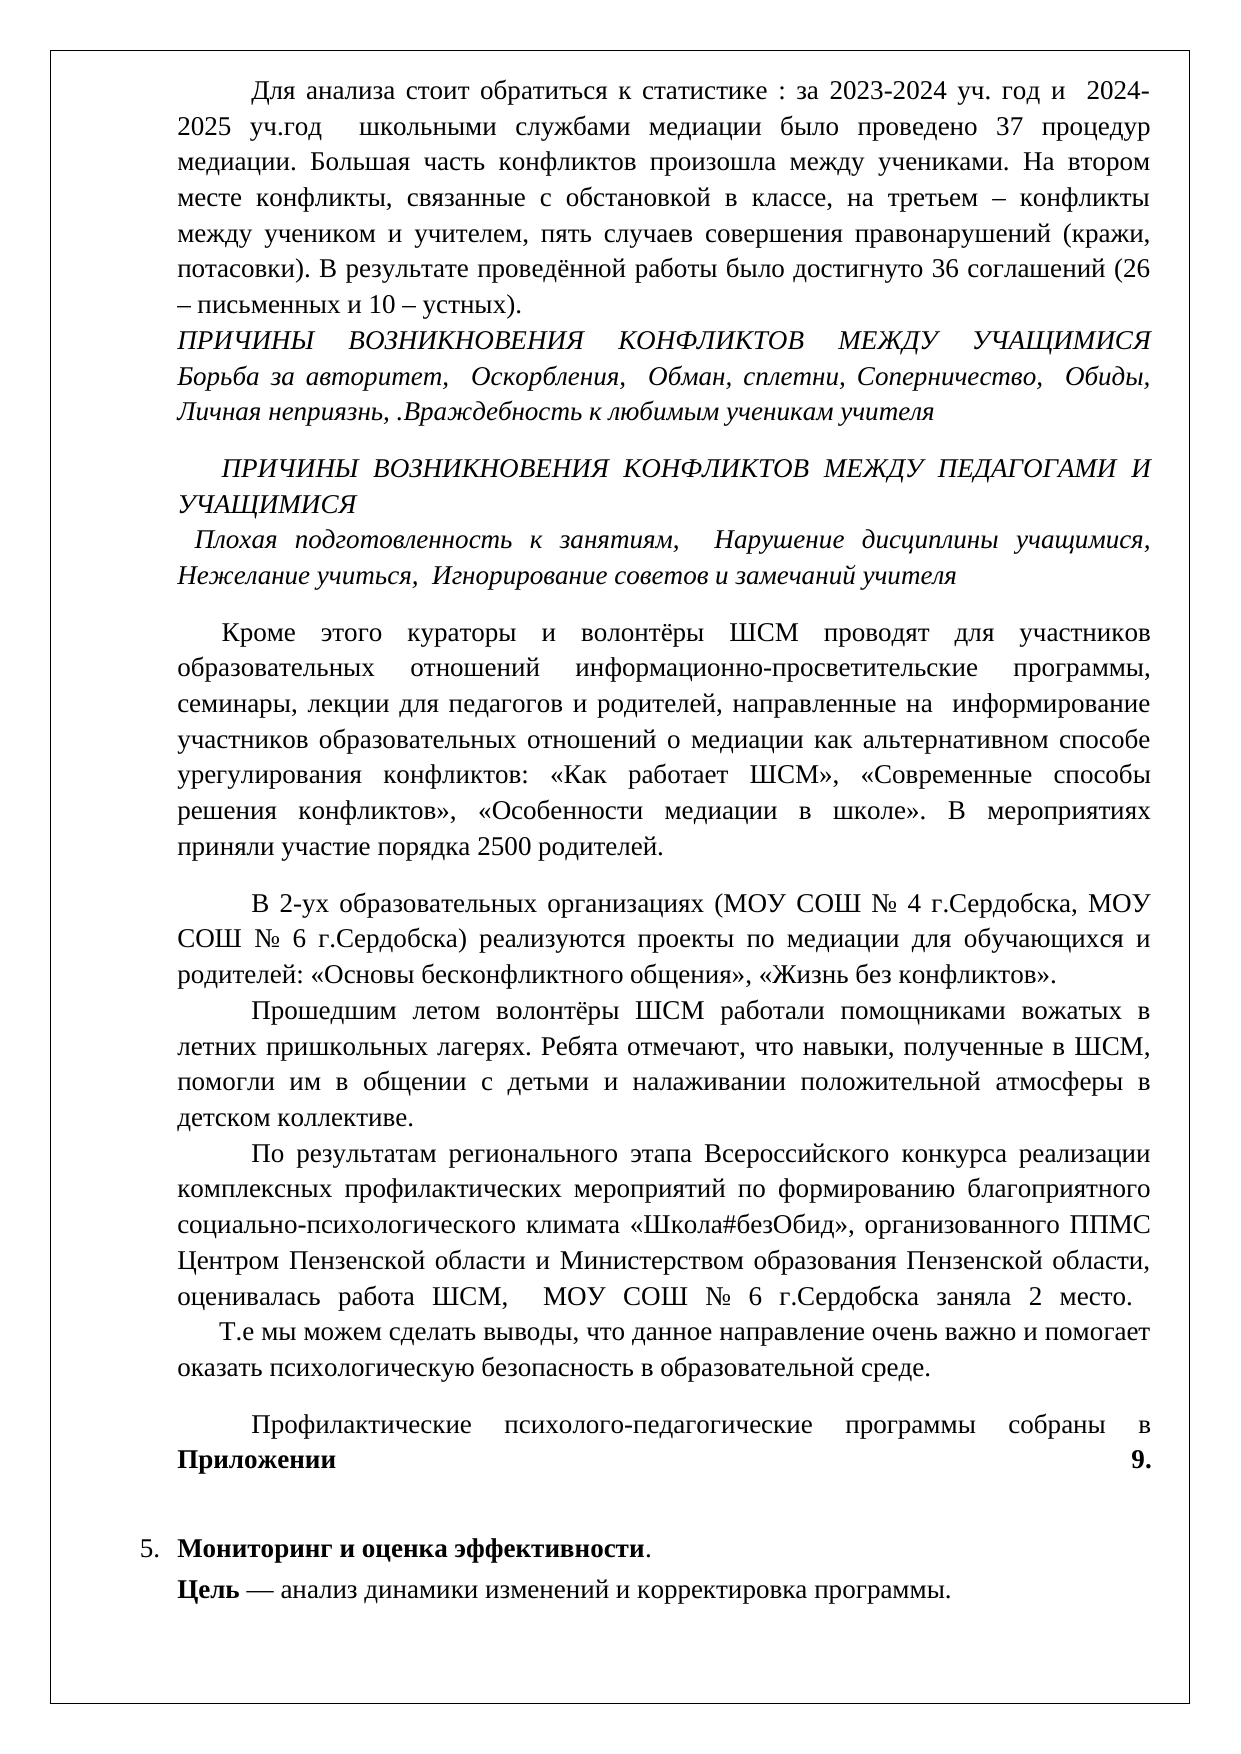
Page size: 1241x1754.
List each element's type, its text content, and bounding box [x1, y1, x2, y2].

text Для анализа стоит обратиться к статистике : за 2023-2024 уч. год и 2024-2025 уч.год школьными службами медиации было проведено 37 процедур медиации. Большая часть конфликтов произошла между учениками. На втором месте конфликты, связанные с обстановкой в классе, на третьем – конфликты между учеником и учителем, пять случаев совершения правонарушений (кражи, потасовки). В результате проведённой работы было достигнуто 36 соглашений (26 – письменных и 10 – устных). [177, 74, 1152, 319]
list Мониторинг и оценка эффективности. [139, 1532, 1152, 1563]
text ПРИЧИНЫ ВОЗНИКНОВЕНИЯ КОНФЛИКТОВ МЕЖДУ ПЕДАГОГАМИ И УЧАЩИМИСЯ Плохая подготовленность к занятиям, Нарушение дисциплины учащимися, Нежелание учиться, Игнорирование советов и замечаний учителя [177, 452, 1152, 590]
text ПРИЧИНЫ ВОЗНИКНОВЕНИЯ КОНФЛИКТОВ МЕЖДУ УЧАЩИМИСЯ Борьба за авторитет, Оскорбления, Обман, сплетни, Соперничество, Обиды, Личная неприязнь, .Враждебность к любимым ученикам учителя [177, 324, 1152, 427]
text В 2-ух образовательных организациях (МОУ СОШ № 4 г.Сердобска, МОУ СОШ № 6 г.Сердобска) реализуются проекты по медиации для обучающихся и родителей: «Основы бесконфликтного общения», «Жизнь без конфликтов». [177, 887, 1152, 989]
text Профилактические психолого-педагогические программы собраны в Приложении 9. [177, 1408, 1152, 1507]
text Кроме этого кураторы и волонтёры ШСМ проводят для участников образовательных отношений информационно-просветительские программы, семинары, лекции для педагогов и родителей, направленные на информирование участников образовательных отношений о медиации как альтернативном способе урегулирования конфликтов: «Как работает ШСМ», «Современные способы решения конфликтов», «Особенности медиации в школе». В мероприятиях приняли участие порядка 2500 родителей. [177, 616, 1152, 861]
text Цель — анализ динамики изменений и корректировка программы. [177, 1573, 1152, 1633]
text По результатам регионального этапа Всероссийского конкурса реализации комплексных профилактических мероприятий по формированию благоприятного социально-психологического климата «Школа#безОбид», организованного ППМС Центром Пензенской области и Министерством образования Пензенской области, оценивалась работа ШСМ, МОУ СОШ № 6 г.Сердобска заняла 2 место. Т.е мы можем сделать выводы, что данное направление очень важно и помогает оказать психологическую безопасность в образовательной среде. [177, 1137, 1152, 1382]
text Прошедшим летом волонтёры ШСМ работали помощниками вожатых в летних пришкольных лагерях. Ребята отмечают, что навыки, полученные в ШСМ, помогли им в общении с детьми и налаживании положительной атмосферы в детском коллективе. [177, 994, 1152, 1132]
